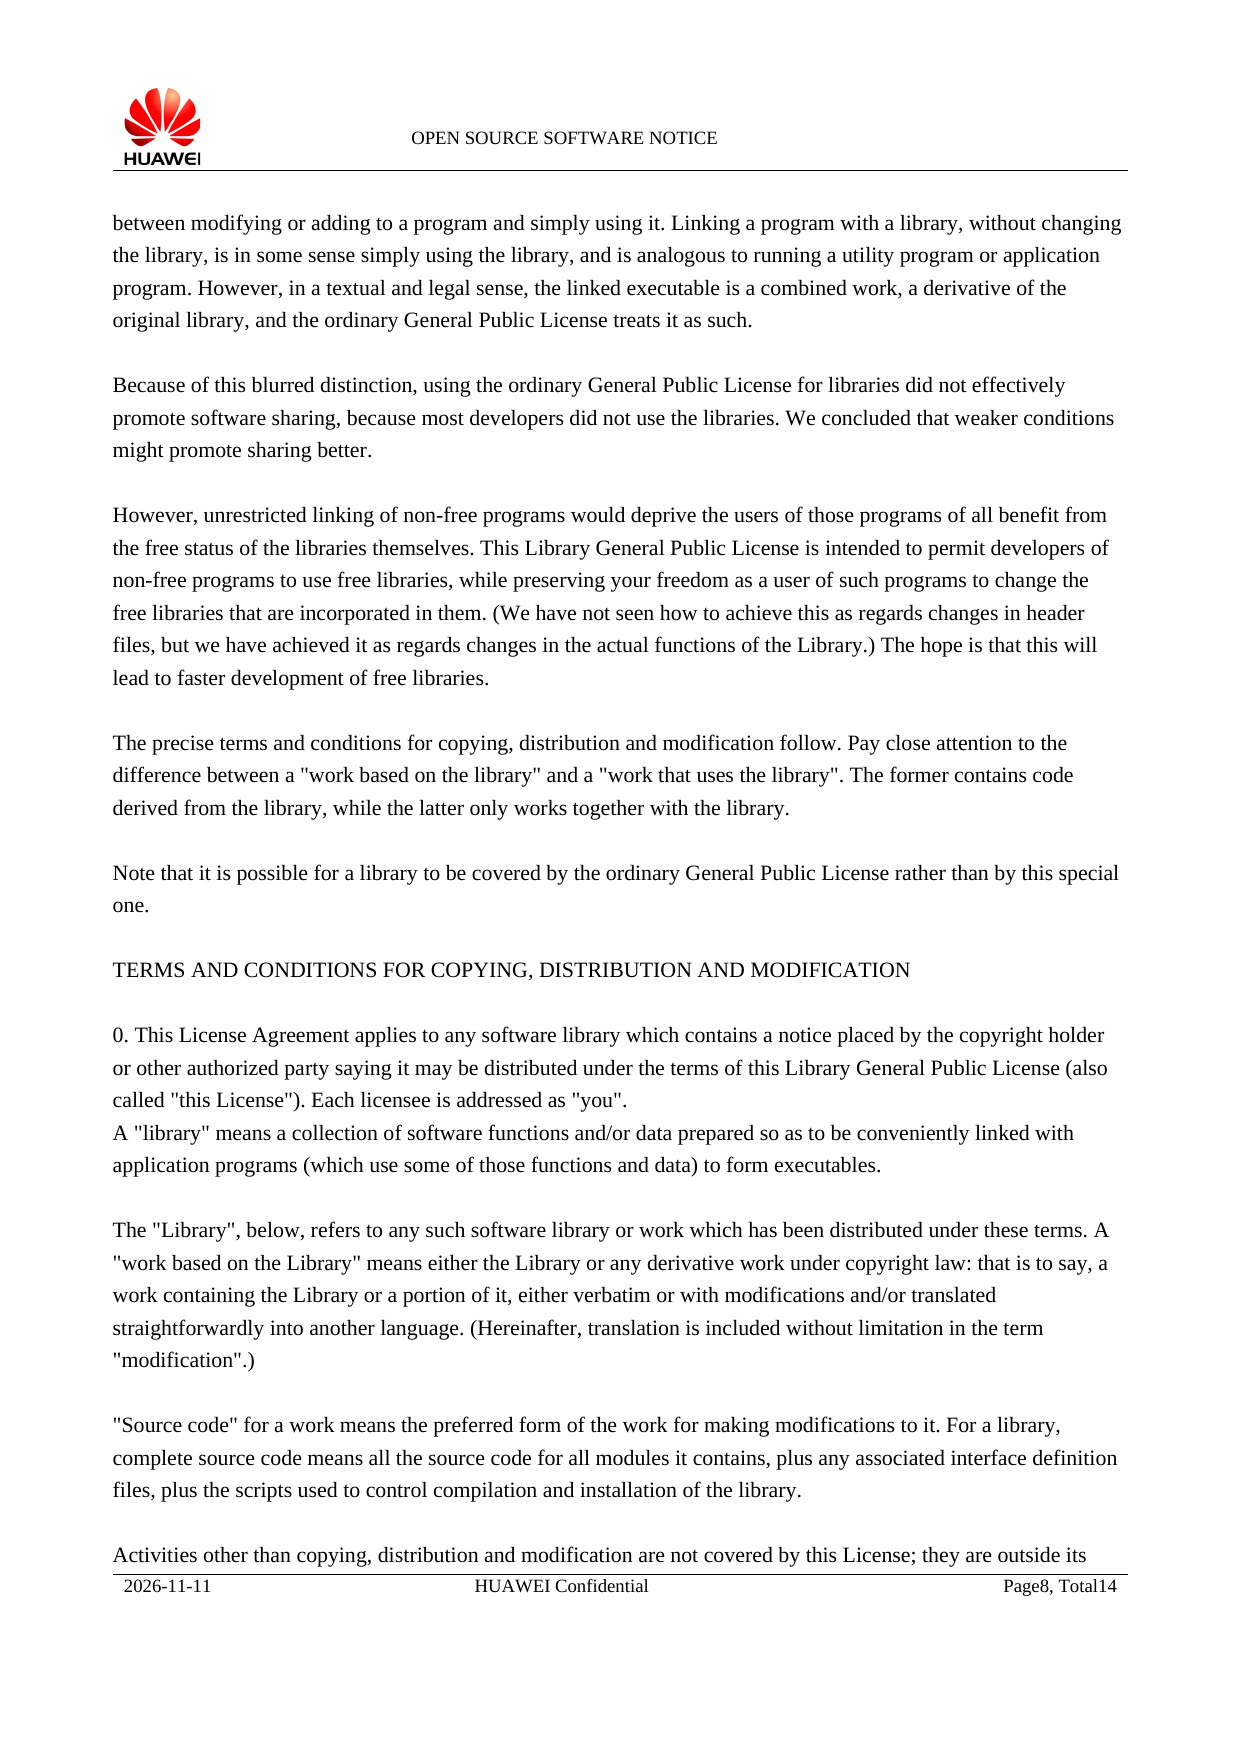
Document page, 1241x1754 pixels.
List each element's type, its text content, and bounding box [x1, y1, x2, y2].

picture [124, 88, 201, 165]
